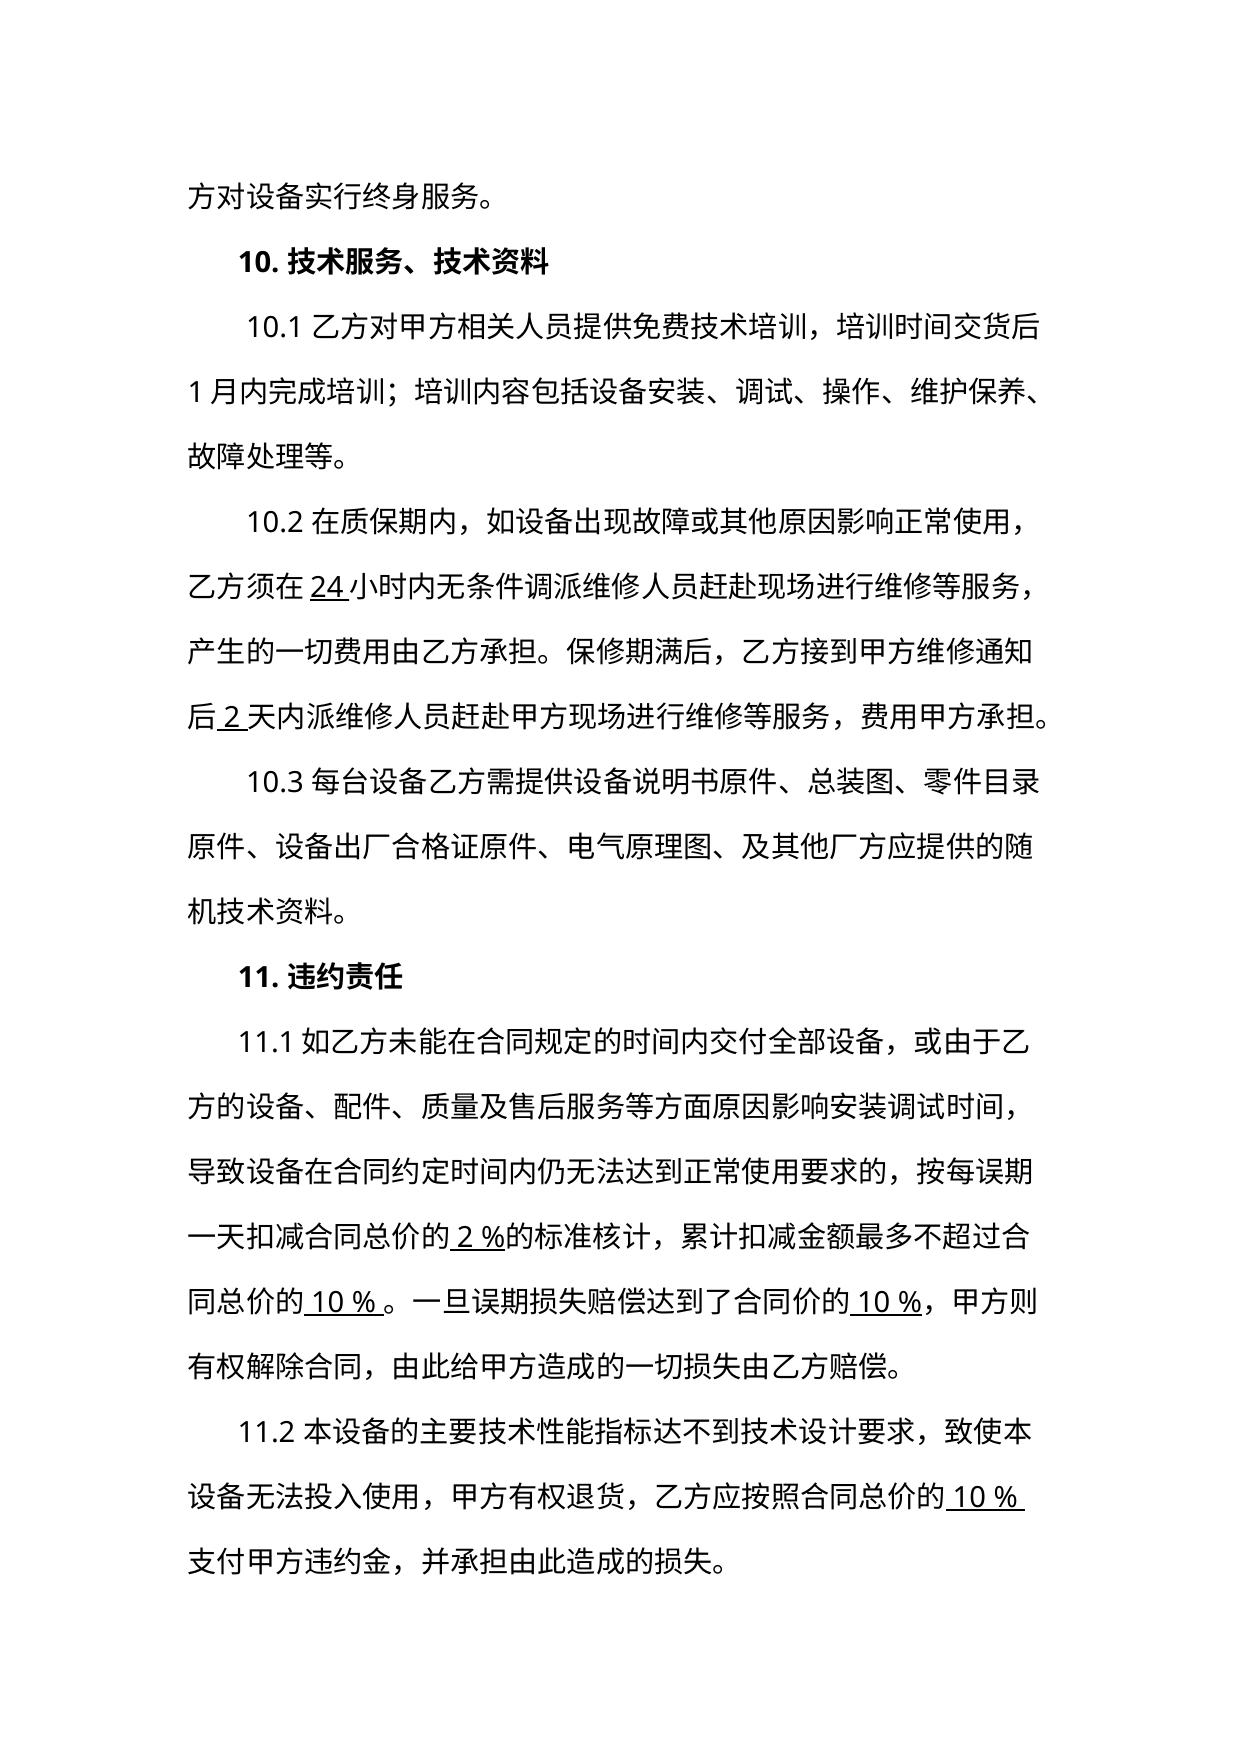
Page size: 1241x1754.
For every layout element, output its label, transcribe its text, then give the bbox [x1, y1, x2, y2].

list 10.2 在质保期内，如设备出现故障或其他原因影响正常使用，乙方须在24小时内无条件调派维修人员赶赴现场进行维修等服务，产生的一切费用由乙方承担。保修期满后，乙方接到甲方维修通知后 2 天内派维修人员赶赴甲方现场进行维修等服务，费用甲方承担。 [187, 487, 1053, 747]
text 10. 技术服务、技术资料 [187, 227, 1053, 292]
text 11. 违约责任 [187, 942, 1053, 1007]
list 10.1 乙方对甲方相关人员提供免费技术培训，培训时间交货后1月内完成培训；培训内容包括设备安装、调试、操作、维护保养、故障处理等。 [187, 292, 1053, 487]
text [187, 162, 1053, 227]
text 11.2 本设备的主要技术性能指标达不到技术设计要求，致使本设备无法投入使用，甲方有权退货，乙方应按照合同总价的 10 % 支付甲方违约金，并承担由此造成的损失。 [187, 1397, 1053, 1592]
text 11.1如乙方未能在合同规定的时间内交付全部设备，或由于乙方的设备、配件、质量及售后服务等方面原因影响安装调试时间，导致设备在合同约定时间内仍无法达到正常使用要求的，按每误期一天扣减合同总价的 2 %的标准核计，累计扣减金额最多不超过合同总价的 10 % 。一旦误期损失赔偿达到了合同价的 10 %，甲方则有权解除合同，由此给甲方造成的一切损失由乙方赔偿。 [187, 1007, 1053, 1397]
list 10.3 每台设备乙方需提供设备说明书原件、总装图、零件目录原件、设备出厂合格证原件、电气原理图、及其他厂方应提供的随机技术资料。 [187, 747, 1053, 942]
